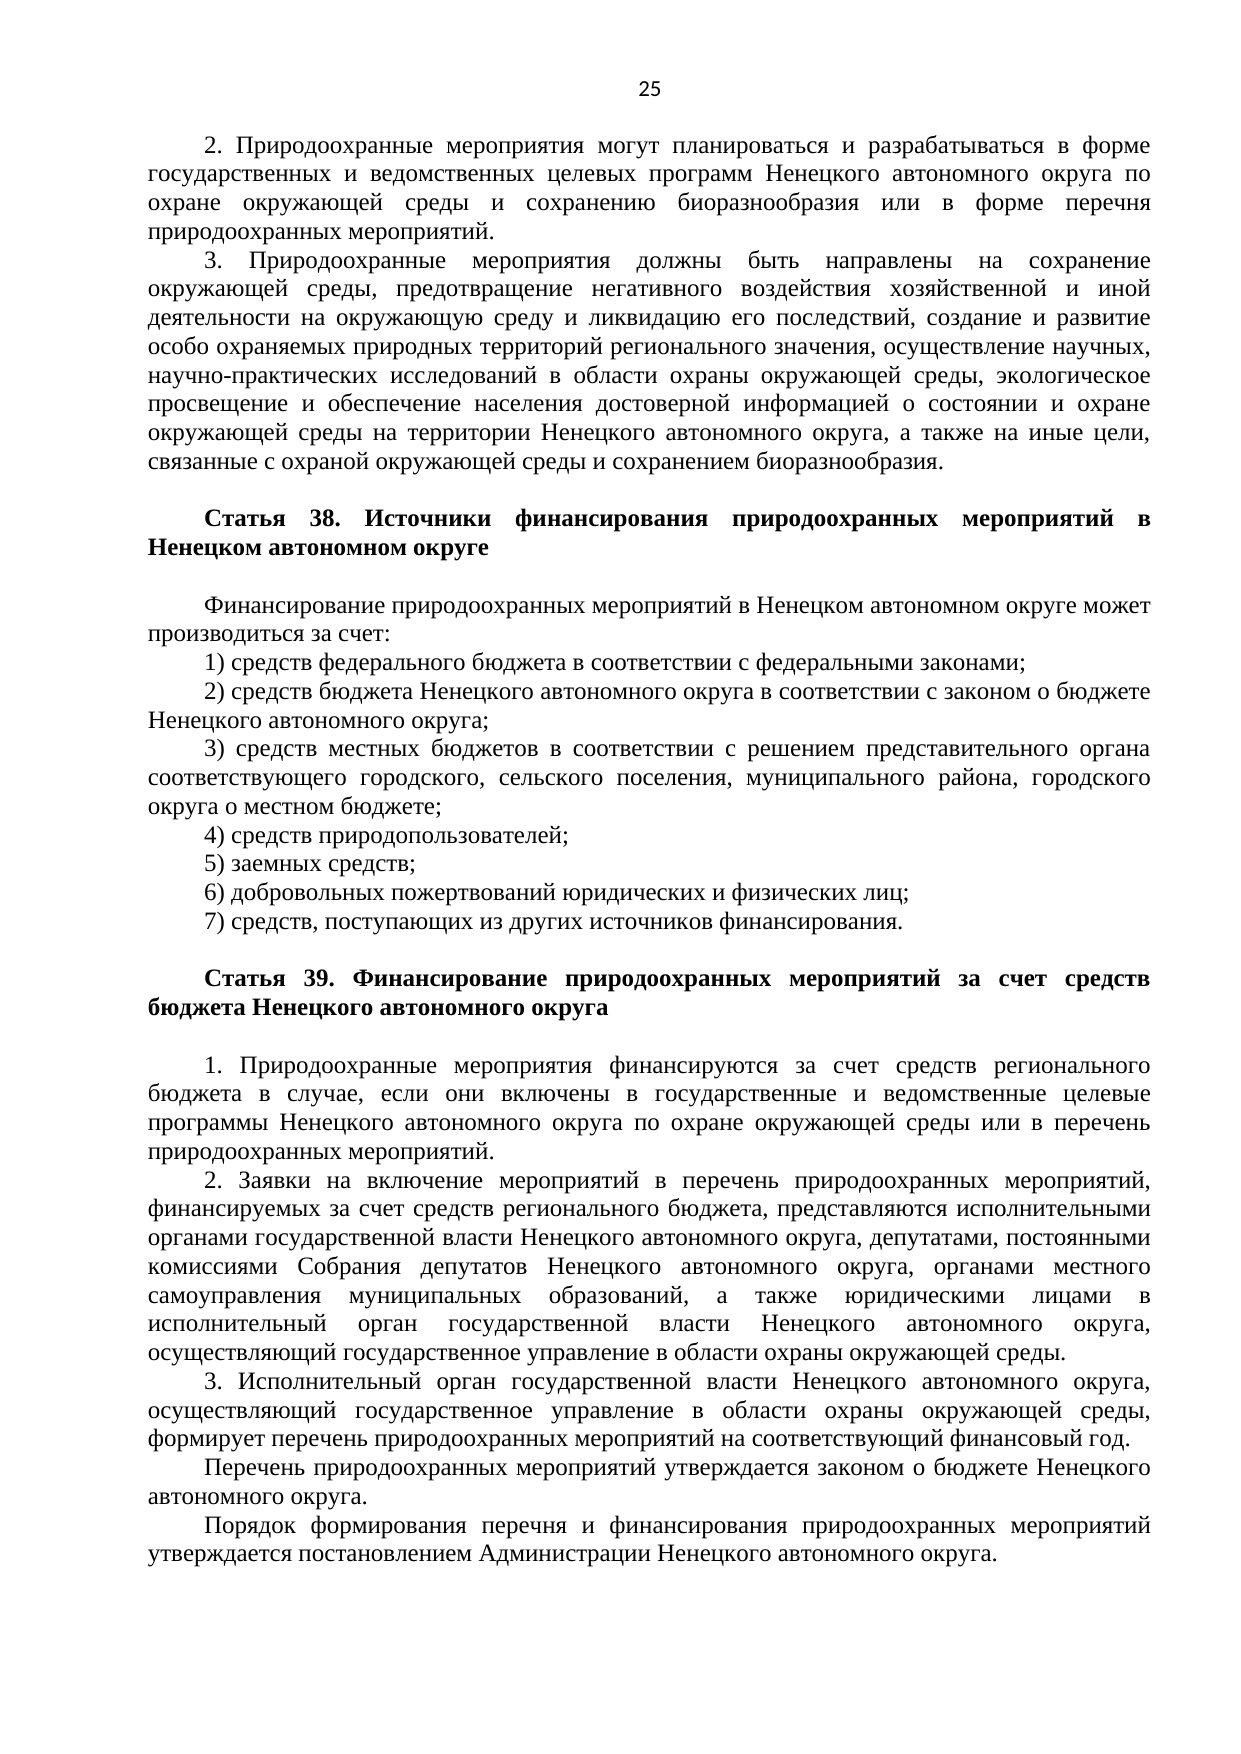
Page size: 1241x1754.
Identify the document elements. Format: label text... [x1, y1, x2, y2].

text 1. Природоохранные мероприятия финансируются за счет средств регионального бюджета в случае, если они включены в государственные и ведомственные целевые программы Ненецкого автономного округа по охране окружающей среды или в перечень природоохранных мероприятий. [148, 1050, 1152, 1165]
text 5) заемных средств; [148, 848, 1152, 877]
text 2. Природоохранные мероприятия могут планироваться и разрабатываться в форме государственных и ведомственных целевых программ Ненецкого автономного округа по охране окружающей среды и сохранению биоразнообразия или в форме перечня природоохранных мероприятий. [148, 130, 1152, 245]
text 2. Заявки на включение мероприятий в перечень природоохранных мероприятий, финансируемых за счет средств регионального бюджета, представляются исполнительными органами государственной власти Ненецкого автономного округа, депутатами, постоянными комиссиями Собрания депутатов Ненецкого автономного округа, органами местного самоуправления муниципальных образований, а также юридическими лицами в исполнительный орган государственной власти Ненецкого автономного округа, осуществляющий государственное управление в области охраны окружающей среды. [148, 1165, 1152, 1366]
text 2) средств бюджета Ненецкого автономного округа в соответствии с законом о бюджете Ненецкого автономного округа; [148, 676, 1152, 733]
text 3. Природоохранные мероприятия должны быть направлены на сохранение окружающей среды, предотвращение негативного воздействия хозяйственной и иной деятельности на окружающую среду и ликвидацию его последствий, создание и развитие особо охраняемых природных территорий регионального значения, осуществление научных, научно-практических исследований в области охраны окружающей среды, экологическое просвещение и обеспечение населения достоверной информацией о состоянии и охране окружающей среды на территории Ненецкого автономного округа, а также на иные цели, связанные с охраной окружающей среды и сохранением биоразнообразия. [148, 245, 1152, 475]
text Статья 38. Источники финансирования природоохранных мероприятий в Ненецком автономном округе [148, 503, 1152, 561]
text Статья 39. Финансирование природоохранных мероприятий за счет средств бюджета Ненецкого автономного округа [148, 963, 1152, 1021]
text 4) средств природопользователей; [148, 820, 1152, 848]
text 6) добровольных пожертвований юридических и физических лиц; [148, 877, 1152, 906]
text Финансирование природоохранных мероприятий в Ненецком автономном округе может производиться за счет: [148, 590, 1152, 647]
text Перечень природоохранных мероприятий утверждается законом о бюджете Ненецкого автономного округа. [148, 1452, 1152, 1510]
text 3. Исполнительный орган государственной власти Ненецкого автономного округа, осуществляющий государственное управление в области охраны окружающей среды, формирует перечень природоохранных мероприятий на соответствующий финансовый год. [148, 1366, 1152, 1452]
text 7) средств, поступающих из других источников финансирования. [148, 906, 1152, 935]
text 1) средств федерального бюджета в соответствии с федеральными законами; [148, 647, 1152, 676]
text 3) средств местных бюджетов в соответствии с решением представительного органа соответствующего городского, сельского поселения, муниципального района, городского округа о местном бюджете; [148, 733, 1152, 820]
text Порядок формирования перечня и финансирования природоохранных мероприятий утверждается постановлением Администрации Ненецкого автономного округа. [148, 1510, 1152, 1567]
